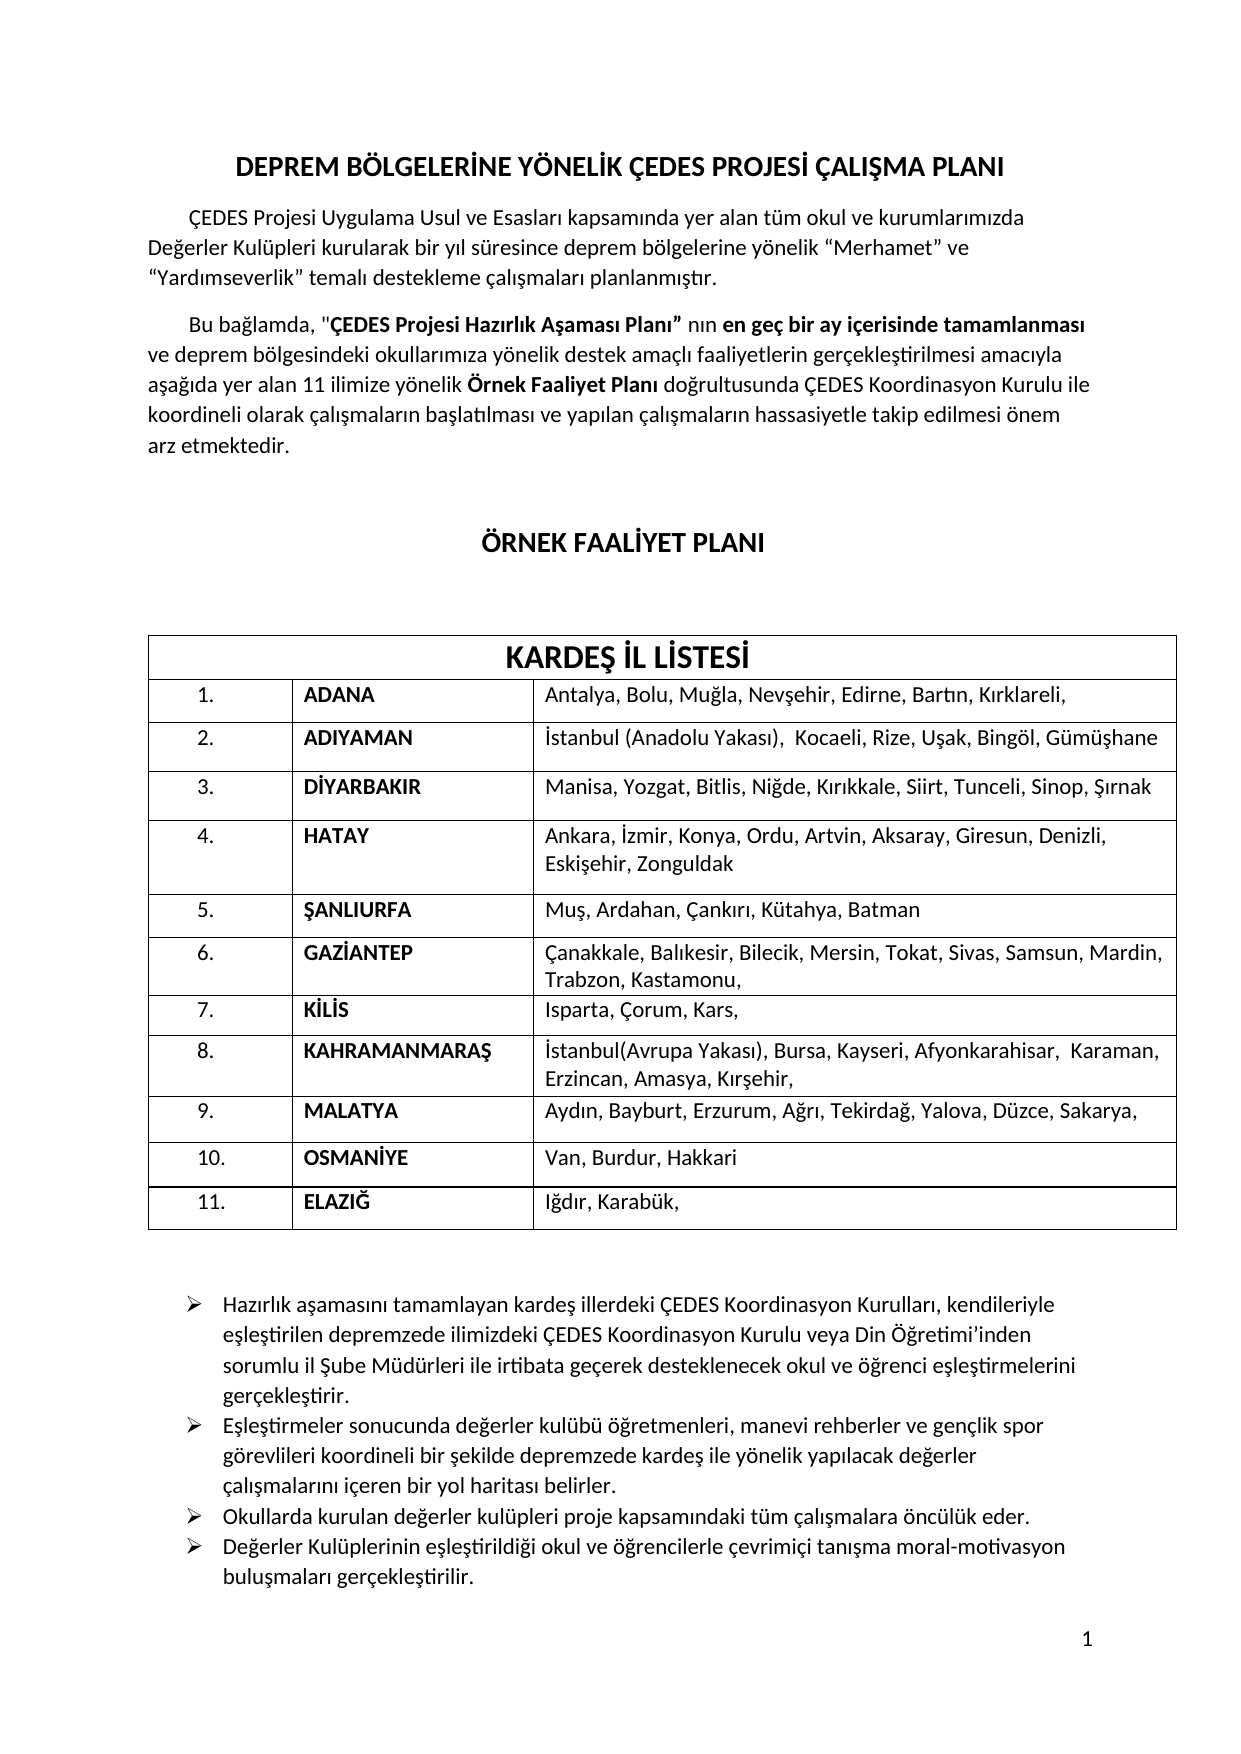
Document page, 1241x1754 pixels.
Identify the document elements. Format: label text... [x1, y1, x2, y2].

list Eşleştirmeler sonucunda değerler kulübü öğretmenleri, manevi rehberler ve gençlik spor görevlileri koordineli bir şekilde depremzede kardeş ile yönelik yapılacak değerler çalışmalarını içeren bir yol haritası belirler. [185, 1411, 1093, 1499]
list Okullarda kurulan değerler kulüpleri proje kapsamındaki tüm çalışmalara öncülük eder. [185, 1502, 1093, 1530]
table_cell [149, 1188, 292, 1229]
table_cell Aydın, Bayburt, Erzurum, Ağrı, Tekirdağ, Yalova, Düzce, Sakarya, [534, 1097, 1176, 1142]
table_cell HATAY [293, 821, 533, 894]
table_cell [149, 938, 292, 994]
text DEPREM BÖLGELERİNE YÖNELİK ÇEDES PROJESİ ÇALIŞMA PLANI [148, 148, 1093, 183]
table_cell Ankara, İzmir, Konya, Ordu, Artvin, Aksaray, Giresun, Denizli, Eskişehir, Zonguldak [534, 821, 1176, 894]
table_cell ADANA [293, 680, 533, 722]
table_cell [149, 895, 292, 937]
table_cell Isparta, Çorum, Kars, [534, 996, 1176, 1035]
list Değerler Kulüplerinin eşleştirildiği okul ve öğrencilerle çevrimiçi tanışma moral-motivasyon buluşmaları gerçekleştirilir. [185, 1532, 1093, 1590]
table_header KARDEŞ İL LİSTESİ [149, 636, 1176, 679]
table_cell KİLİS [293, 996, 533, 1035]
text ÇEDES Projesi Uygulama Usul ve Esasları kapsamında yer alan tüm okul ve kurumlarımızda Değerler Kulüpleri kurularak bir yıl süresince deprem bölgelerine yönelik “Merhamet” ve “Yardımseverlik” temalı destekleme çalışmaları planlanmıştır. [148, 203, 1093, 291]
table_cell İstanbul(Avrupa Yakası), Bursa, Kayseri, Afyonkarahisar, Karaman, Erzincan, Amasya, Kırşehir, [534, 1036, 1176, 1096]
table_cell Çanakkale, Balıkesir, Bilecik, Mersin, Tokat, Sivas, Samsun, Mardin, Trabzon, Kastamonu, [534, 938, 1176, 994]
table_cell [149, 772, 292, 820]
table_cell [149, 996, 292, 1035]
table_cell [149, 1097, 292, 1142]
table_cell Muş, Ardahan, Çankırı, Kütahya, Batman [534, 895, 1176, 937]
table_cell KAHRAMANMARAŞ [293, 1036, 533, 1096]
table_cell [149, 723, 292, 771]
table_cell Antalya, Bolu, Muğla, Nevşehir, Edirne, Bartın, Kırklareli, [534, 680, 1176, 722]
text ÖRNEK FAALİYET PLANI [148, 524, 1093, 560]
table_cell ŞANLIURFA [293, 895, 533, 937]
list Hazırlık aşamasını tamamlayan kardeş illerdeki ÇEDES Koordinasyon Kurulları, kendileriyle eşleştirilen depremzede ilimizdeki ÇEDES Koordinasyon Kurulu veya Din Öğretimi’inden sorumlu il Şube Müdürleri ile irtibata geçerek desteklenecek okul ve öğrenci eşleştirmelerini gerçekleştirir. [185, 1290, 1093, 1409]
table_cell OSMANİYE [293, 1143, 533, 1186]
table_cell [149, 821, 292, 894]
table_cell [149, 1036, 292, 1096]
table_cell ADIYAMAN [293, 723, 533, 771]
text Bu bağlamda, "ÇEDES Projesi Hazırlık Aşaması Planı” nın en geç bir ay içerisinde tamamlanması ve deprem bölgesindeki okullarımıza yönelik destek amaçlı faaliyetlerin gerçekleştirilmesi amacıyla aşağıda yer alan 11 ilimize yönelik Örnek Faaliyet Planı doğrultusunda ÇEDES Koordinasyon Kurulu ile koordineli olarak çalışmaların başlatılması ve yapılan çalışmaların hassasiyetle takip edilmesi önem arz etmektedir. [148, 310, 1093, 459]
table_cell ELAZIĞ [293, 1188, 533, 1229]
table_cell Manisa, Yozgat, Bitlis, Niğde, Kırıkkale, Siirt, Tunceli, Sinop, Şırnak [534, 772, 1176, 820]
table_cell İstanbul (Anadolu Yakası), Kocaeli, Rize, Uşak, Bingöl, Gümüşhane [534, 723, 1176, 771]
table_cell Iğdır, Karabük, [534, 1188, 1176, 1229]
table_cell DİYARBAKIR [293, 772, 533, 820]
table_cell GAZİANTEP [293, 938, 533, 994]
table_cell Van, Burdur, Hakkari [534, 1143, 1176, 1186]
table_cell [149, 1143, 292, 1186]
table_cell [149, 680, 292, 722]
table_cell MALATYA [293, 1097, 533, 1142]
